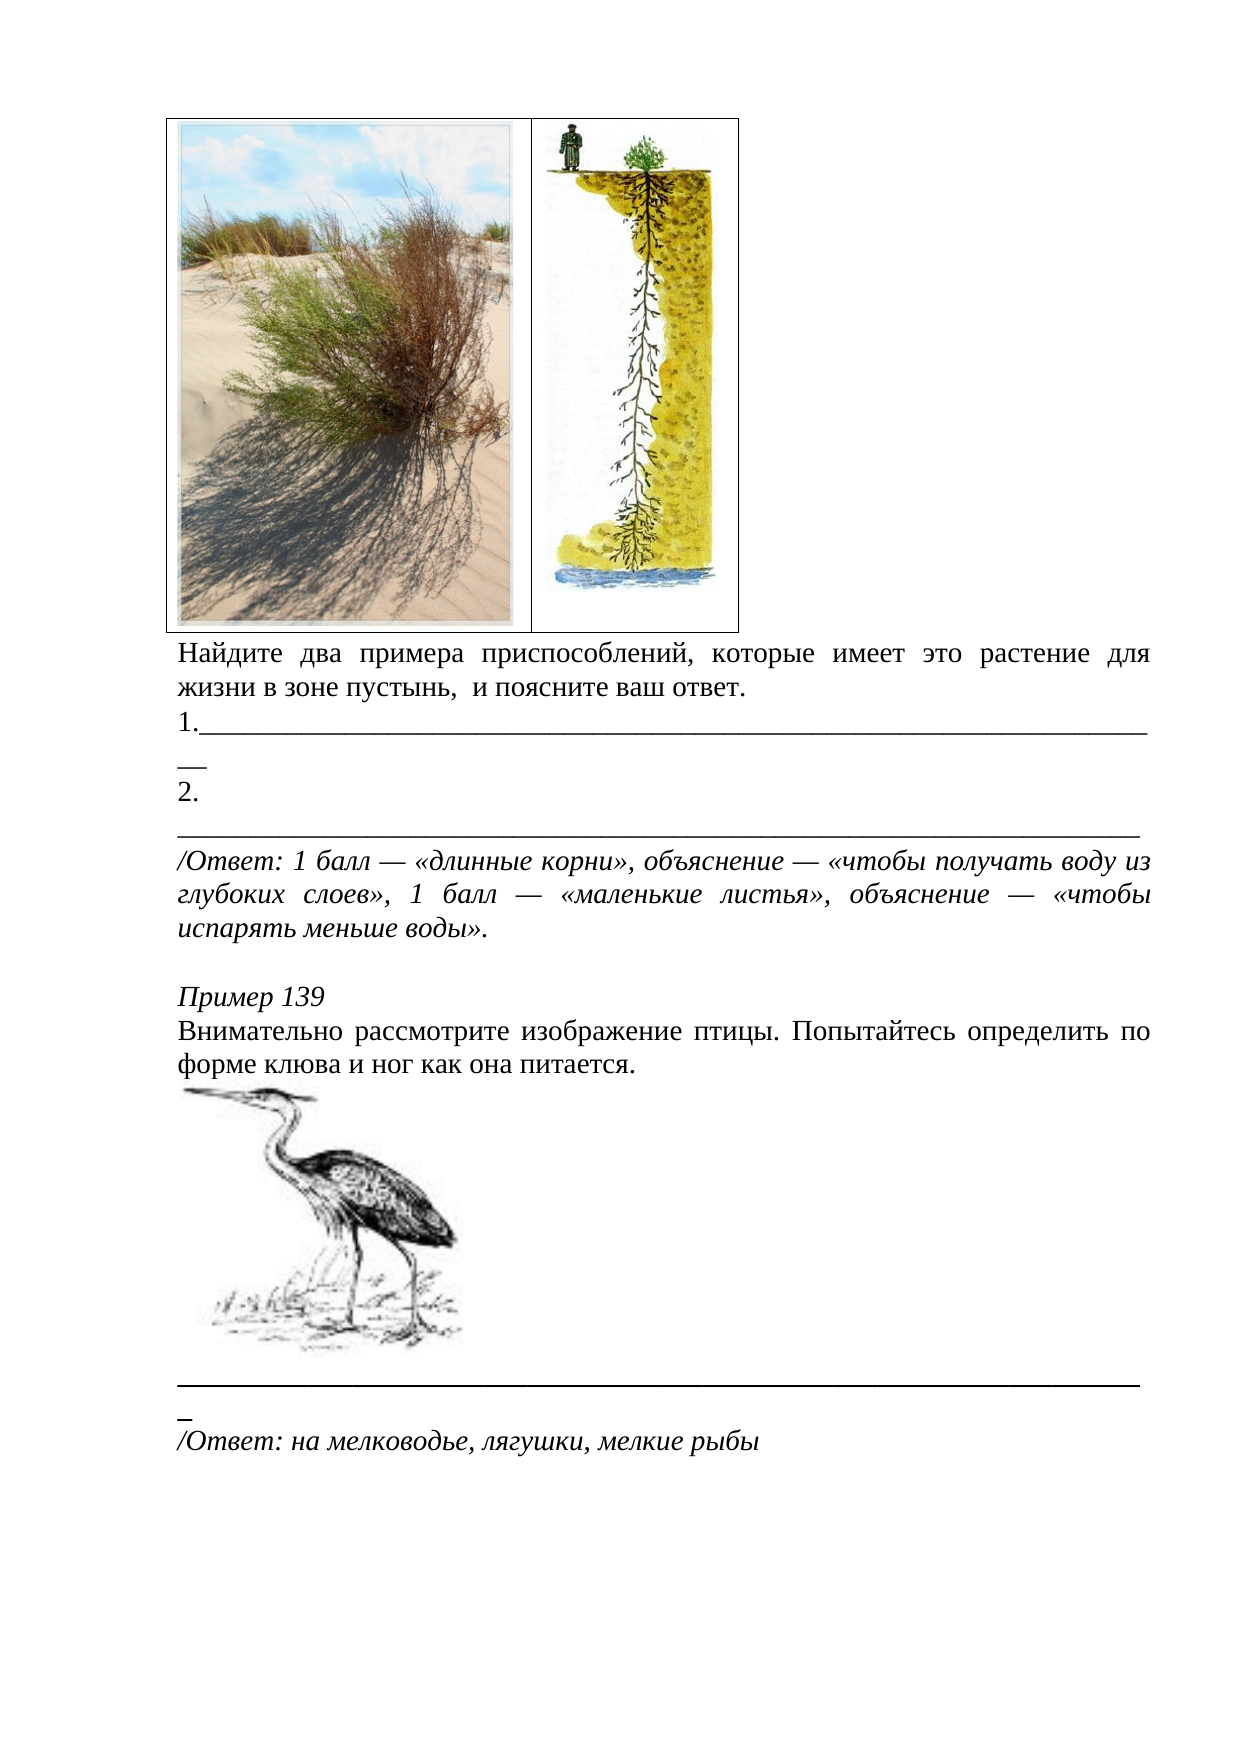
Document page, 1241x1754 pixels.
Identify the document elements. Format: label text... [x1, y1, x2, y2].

text ___________________________________________________________________ [177, 1356, 1152, 1423]
text Внимательно рассмотрите изображение птицы. Попытайтесь определить по форме клюва и ног как она питается. [177, 1013, 1152, 1080]
text 2. __________________________________________________________________ [177, 774, 1152, 841]
text Найдите два примера приспособлений, которые имеет это растение для жизни в зоне пустынь, и поясните ваш ответ. [177, 635, 1152, 702]
text 1.___________________________________________________________________ [177, 704, 1152, 772]
text /Ответ: на мелководье, лягушки, мелкие рыбы [177, 1423, 1152, 1457]
picture [177, 1079, 471, 1357]
table_header [167, 119, 531, 632]
picture [177, 121, 514, 626]
text /Ответ: 1 балл — «длинные корни», объяснение — «чтобы получать воду из глубоких слоев», 1 балл — «маленькие листья», объяснение — «чтобы испарять меньше воды». [177, 843, 1152, 943]
table_header [532, 119, 738, 632]
text Пример 139 [177, 979, 1152, 1013]
picture [542, 121, 718, 592]
